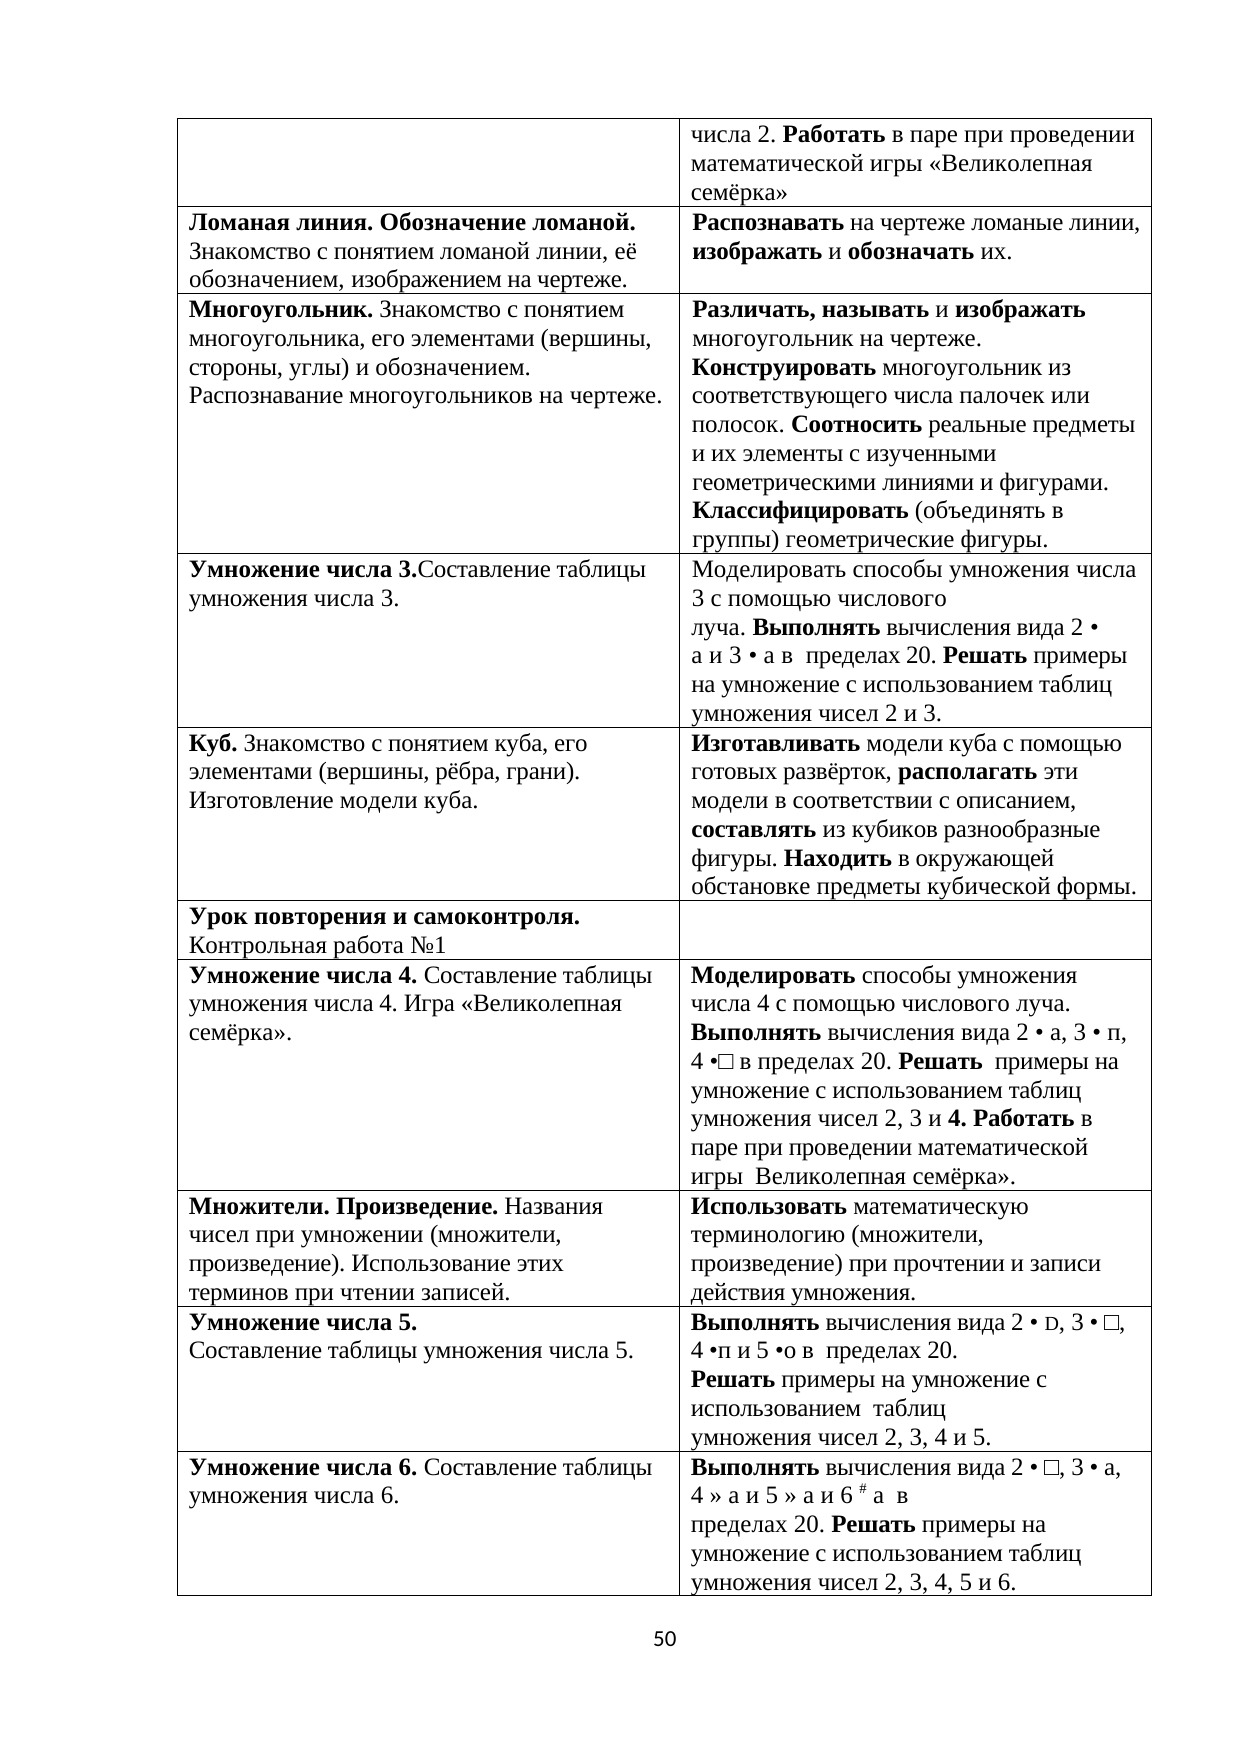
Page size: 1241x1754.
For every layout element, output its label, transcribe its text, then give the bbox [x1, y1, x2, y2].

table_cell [178, 119, 679, 206]
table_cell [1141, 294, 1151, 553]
table_cell Куб. Знакомство с понятием куба, его элементами (вершины, рёбра, грани). Изготовление модели куба. [178, 728, 679, 900]
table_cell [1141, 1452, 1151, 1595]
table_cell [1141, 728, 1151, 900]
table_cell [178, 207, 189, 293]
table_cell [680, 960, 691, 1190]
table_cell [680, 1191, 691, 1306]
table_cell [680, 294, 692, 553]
table_cell Умножение числа 4. Составление таблицы умножения числа 4. Игра «Великолепная семёрка». [178, 960, 679, 1190]
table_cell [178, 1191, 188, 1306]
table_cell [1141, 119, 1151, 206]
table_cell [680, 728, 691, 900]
table_cell Умножение числа 6. Составление таблицы умножения числа 6. [178, 1452, 679, 1595]
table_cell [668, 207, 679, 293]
table_cell Умножение числа 5. Составление таблицы умножения числа 5. [178, 1307, 679, 1451]
table_cell Распознавать на чертеже ломаные линии, изображать и обозначать их. [680, 207, 1151, 293]
table_cell Урок повторения и самоконтроля. Контрольная работа №1 [178, 901, 679, 959]
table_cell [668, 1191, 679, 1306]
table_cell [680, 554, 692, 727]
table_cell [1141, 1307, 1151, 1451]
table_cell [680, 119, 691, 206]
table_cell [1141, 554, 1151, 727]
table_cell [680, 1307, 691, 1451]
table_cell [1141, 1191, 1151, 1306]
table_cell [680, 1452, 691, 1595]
table_cell Многоугольник. Знакомство с понятием многоугольника, его элементами (вершины, стороны, углы) и обозначением. Распознавание многоугольников на чертеже. [178, 294, 679, 553]
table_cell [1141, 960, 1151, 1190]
table_cell [680, 901, 1151, 959]
table_cell Умножение числа 3.Составление таблицы умножения числа 3. [178, 554, 679, 727]
